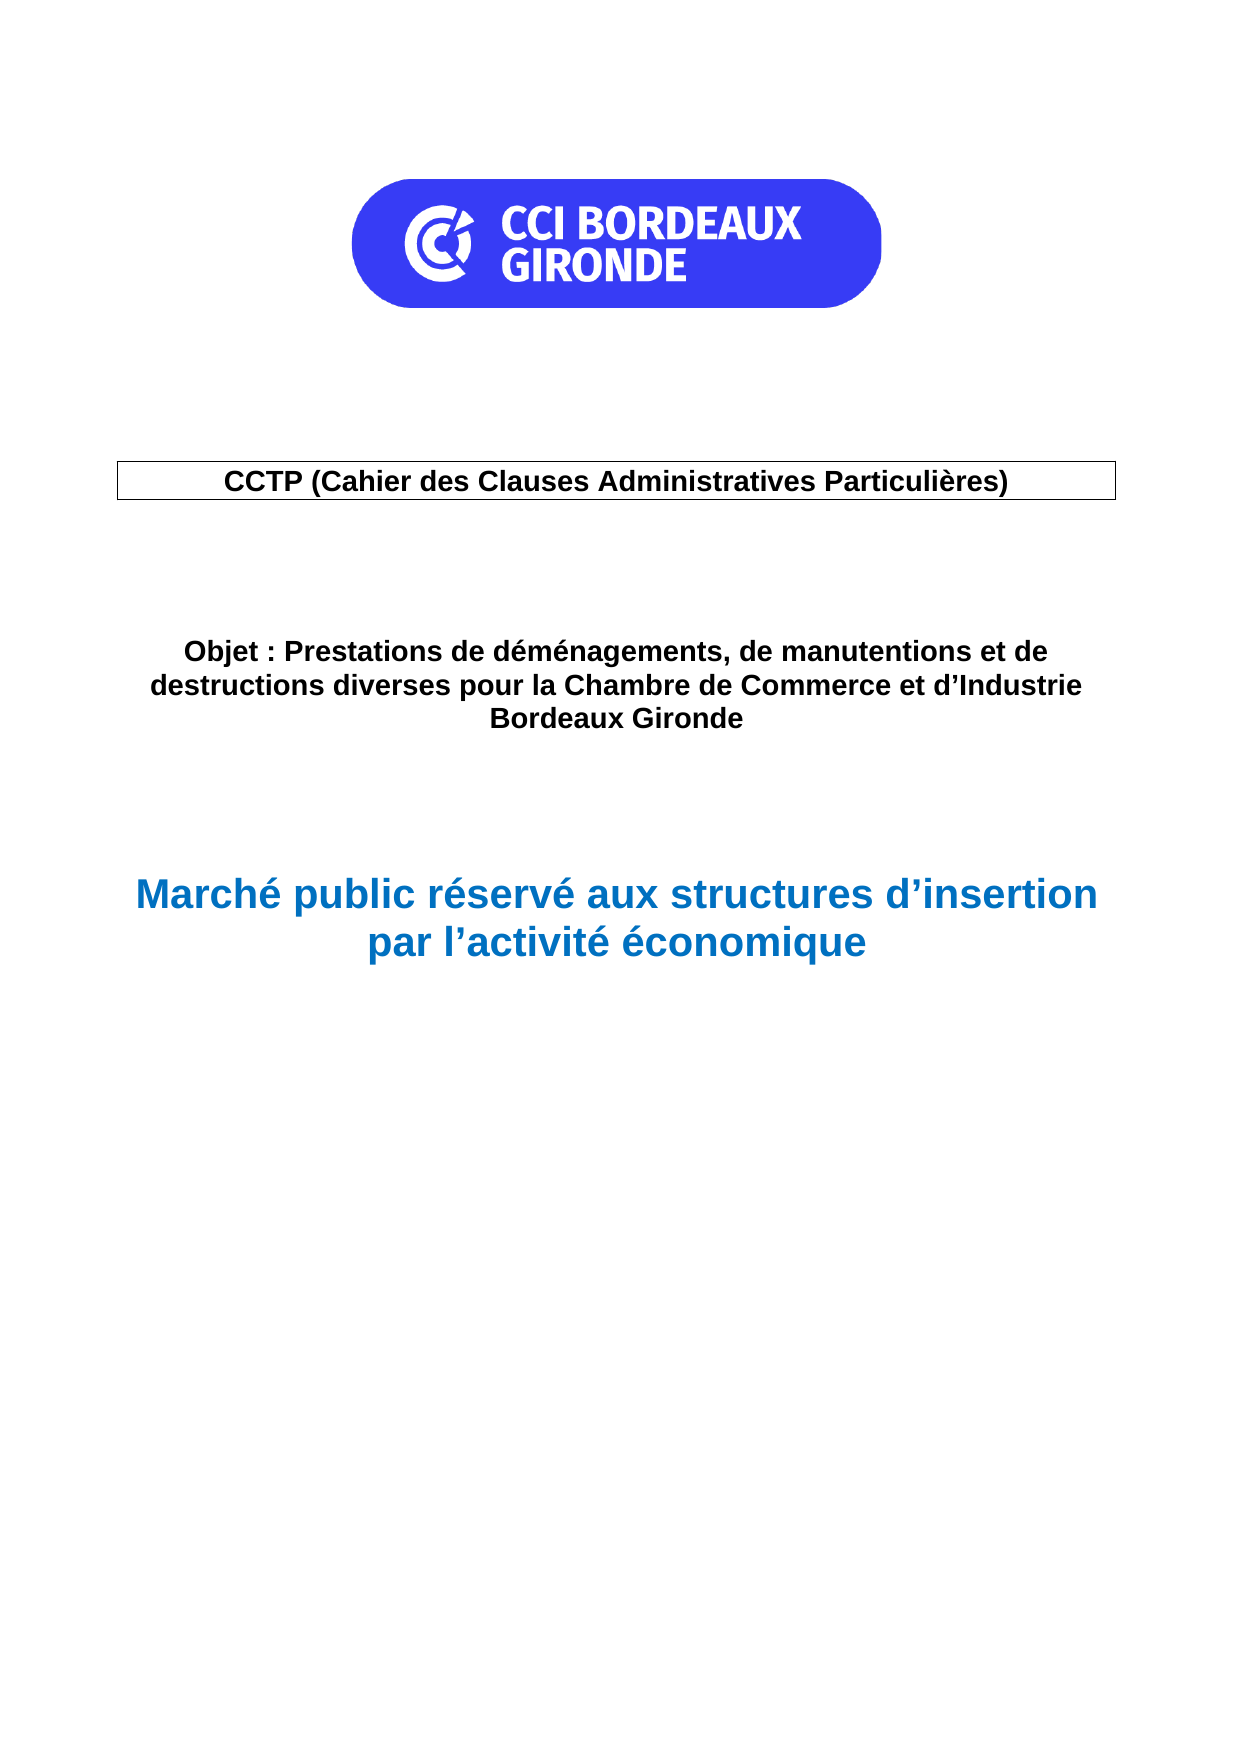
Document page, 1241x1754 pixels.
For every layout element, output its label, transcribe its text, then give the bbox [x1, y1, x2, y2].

picture [351, 179, 882, 308]
text CCTP (Cahier des Clauses Administratives Particulières) [118, 462, 1115, 499]
text Objet : Prestations de déménagements, de manutentions et de destructions diverses pour la Chambre de Commerce et d’Industrie Bordeaux Gironde [126, 634, 1107, 735]
list Marché public réservé aux structures d’insertion par l’activité économique [127, 869, 1107, 965]
